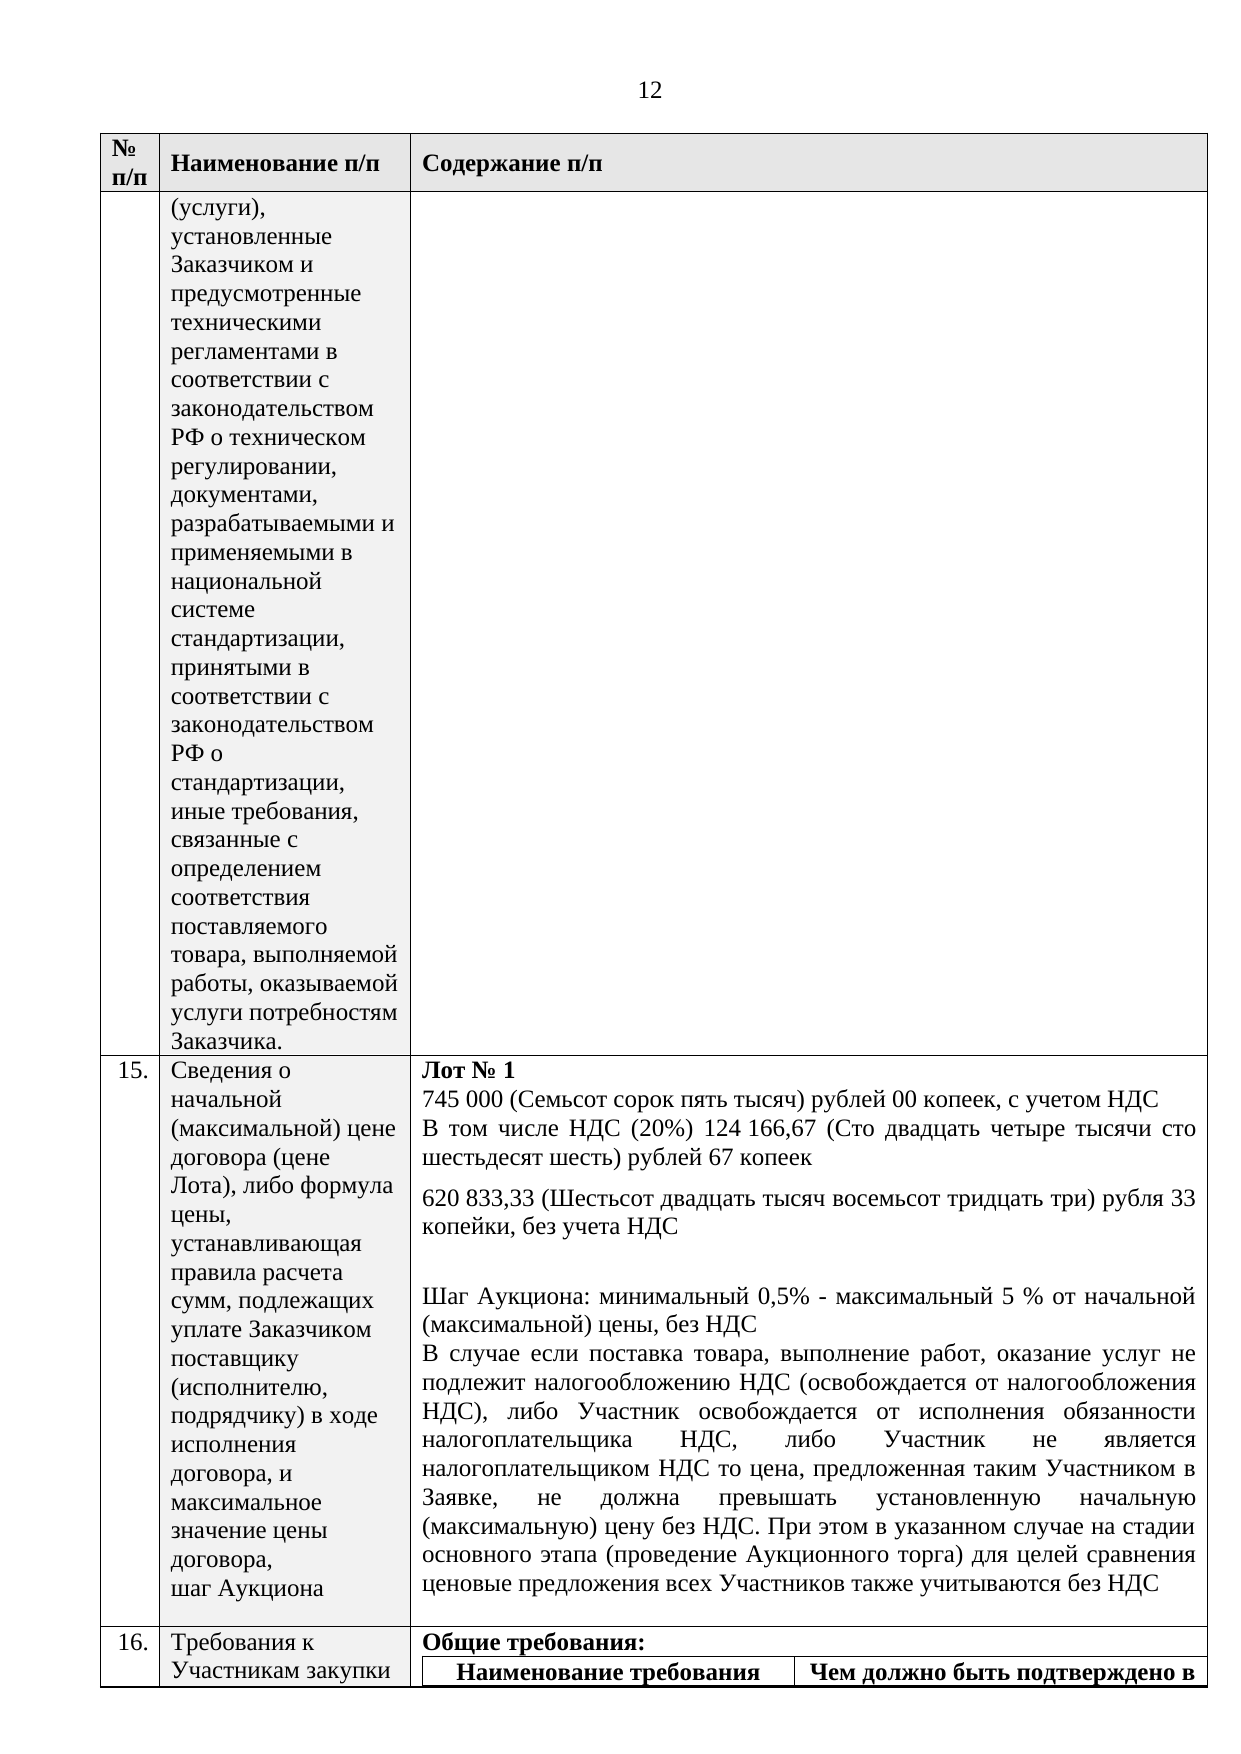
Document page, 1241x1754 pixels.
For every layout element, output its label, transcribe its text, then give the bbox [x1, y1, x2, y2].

table_cell [101, 1056, 159, 1626]
table_header Содержание п/п [411, 134, 1207, 191]
table_header Наименование п/п [160, 134, 410, 191]
table_cell Требования к Участникам закупки [160, 1627, 410, 1686]
table_cell [101, 1627, 159, 1686]
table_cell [160, 192, 410, 1054]
table_cell Сведения о начальной (максимальной) цене договора (цене Лота), либо формула цены, устанавливающая правила расчета сумм, подлежащих уплате Заказчиком поставщику (исполнителю, подрядчику) в ходе исполнения договора, и максимальное значение цены договора, шаг Аукциона [160, 1056, 410, 1626]
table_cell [411, 192, 1207, 1054]
table_header № п/п [101, 134, 159, 191]
table_cell Лот № 1 745 000 (Семьсот сорок пять тысяч) рублей 00 копеек, с учетом НДС В том числе НДС (20%) 124 166,67 (Сто двадцать четыре тысячи сто шестьдесят шесть) рублей 67 копеек 620 833,33 (Шестьсот двадцать тысяч восемьсот тридцать три) рубля 33 копейки, без учета НДС Шаг Аукциона: минимальный 0,5% - максимальный 5 % от начальной (максимальной) цены, без НДС В случае если поставка товара, выполнение работ, оказание услуг не подлежит налогообложению НДС (освобождается от налогообложения НДС), либо Участник освобождается от исполнения обязанности налогоплательщика НДС, либо Участник не является налогоплательщиком НДС то цена, предложенная таким Участником в Заявке, не должна превышать установленную начальную (максимальную) цену без НДС. При этом в указанном случае на стадии основного этапа (проведение Аукционного торга) для целей сравнения ценовые предложения всех Участников также учитываются без НДС [411, 1056, 1207, 1626]
table_cell [101, 192, 159, 1054]
